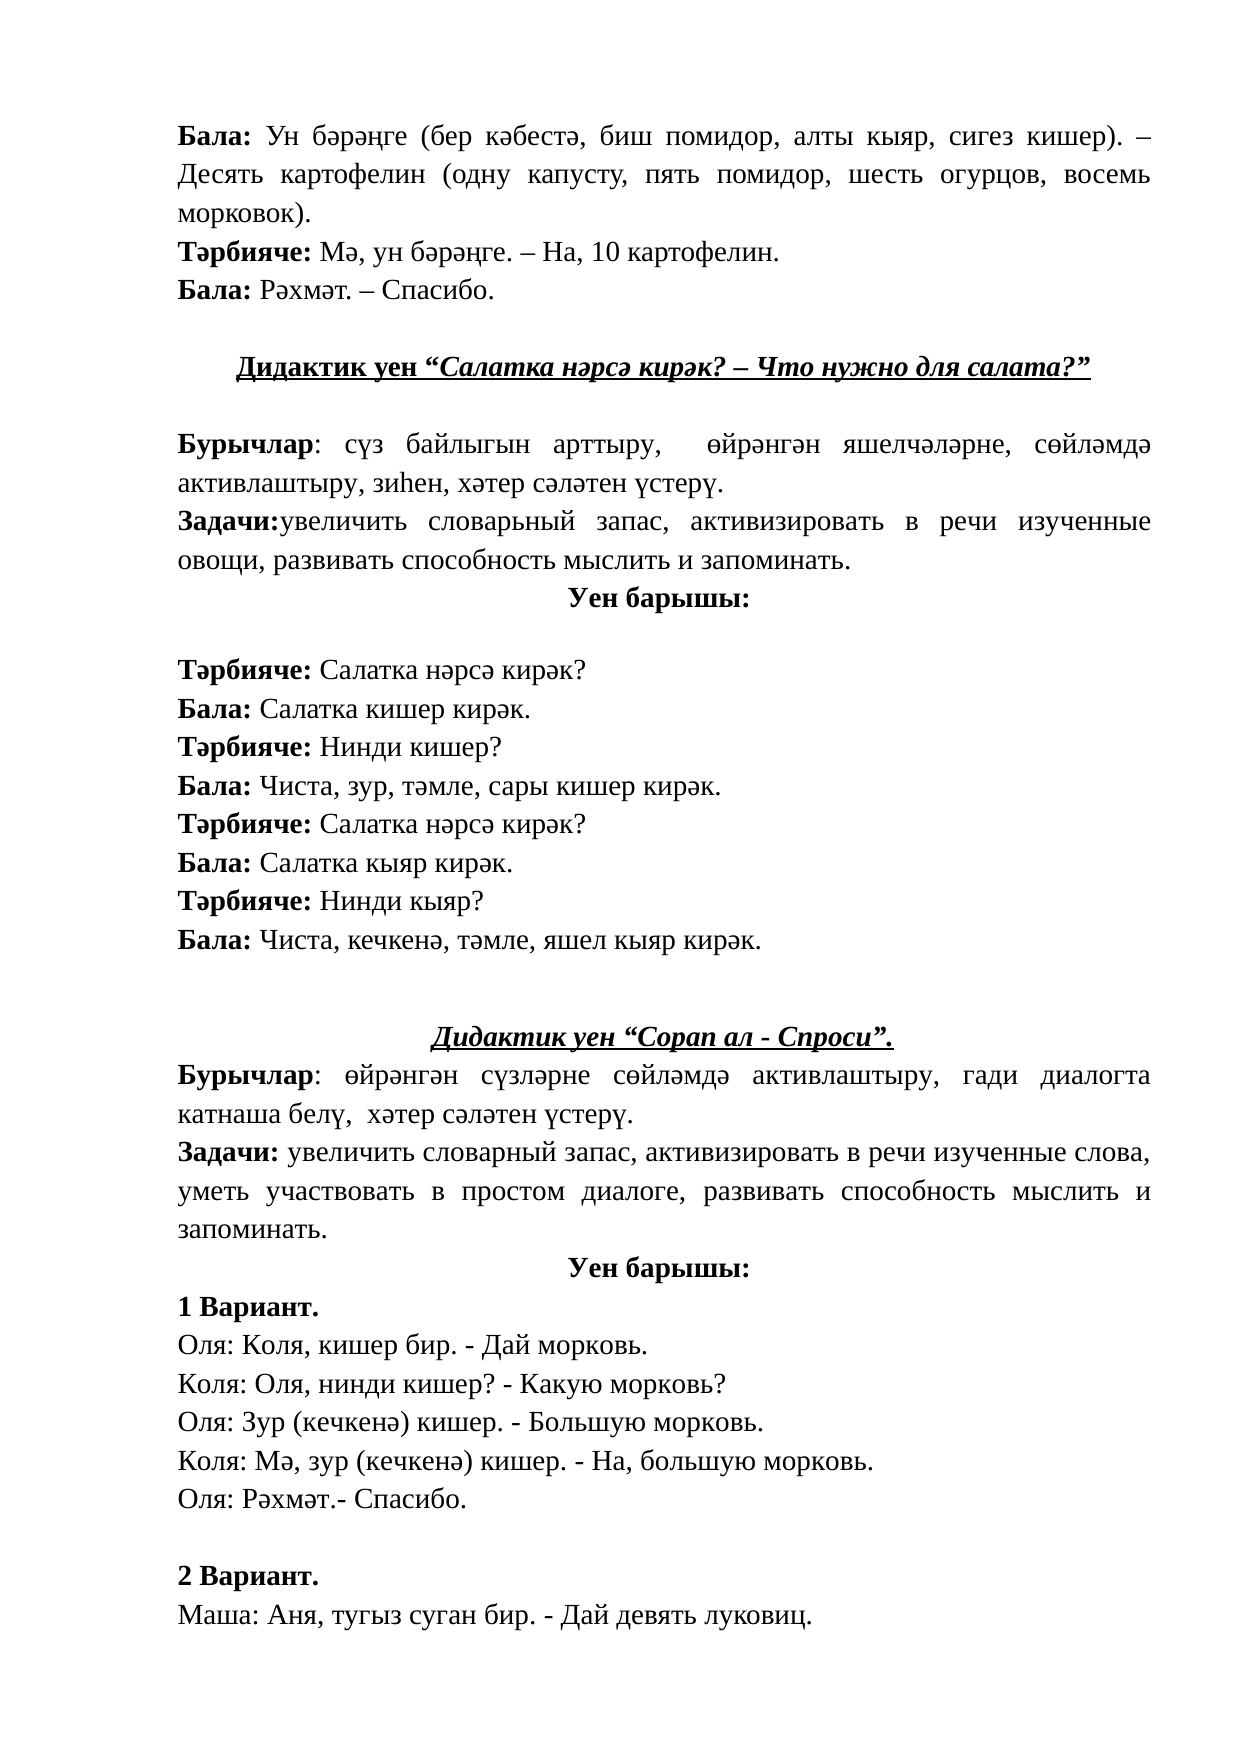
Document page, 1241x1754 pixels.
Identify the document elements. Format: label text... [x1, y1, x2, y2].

text 1 Вариант. [177, 1289, 1152, 1322]
text Задачи: увеличить словарный запас, активизировать в речи изученные слова, уметь участвовать в простом диалоге, развивать способность мыслить и запоминать. [177, 1134, 1152, 1245]
text Бала: Салатка кыяр кирәк. [177, 845, 1152, 878]
text Тәрбияче: Салатка нәрсә кирәк? [177, 652, 1152, 686]
text 2 Вариант. [177, 1558, 1152, 1592]
text Бурычлар: өйрәнгән сүзләрне сөйләмдә активлаштыру, гади диалогта катнаша белү, хәтер сәләтен үстерү. [177, 1057, 1152, 1129]
text Бурычлар: сүз байлыгын арттыру, өйрәнгән яшелчәләрне, сөйләмдә активлаштыру, зиһен, хәтер сәләтен үстерү. [177, 426, 1152, 498]
text Тәрбияче: Нинди кишер? [177, 729, 1152, 763]
text Уен барышы: [166, 581, 1152, 614]
text Бала: Рәхмәт. – Спасибо. [177, 272, 1152, 306]
text Дидактик уен “Салатка нәрсә кирәк? – Что нужно для салата?” [177, 349, 1152, 383]
text Бала: Салатка кишер кирәк. [177, 691, 1152, 724]
text Оля: Коля, кишер бир. - Дай морковь. [177, 1327, 1152, 1361]
text Тәрбияче: Нинди кыяр? [177, 883, 1152, 917]
text Оля: Рәхмәт.- Спасибо. [177, 1481, 1152, 1515]
text Дидактик уен “Сорап ал - Спроси”. [177, 1019, 1152, 1052]
text Бала: Чиста, кечкенә, тәмле, яшел кыяр кирәк. [177, 922, 1152, 956]
text Тәрбияче: Мә, ун бәрәңге. – На, 10 картофелин. [177, 234, 1152, 267]
text Бала: Чиста, зур, тәмле, сары кишер кирәк. [177, 768, 1152, 801]
text Бала: Ун бәрәңге (бер кәбестә, биш помидор, алты кыяр, сигез кишер). – Десять картофелин (одну капусту, пять помидор, шесть огурцов, восемь морковок). [177, 118, 1152, 229]
text Маша: Аня, тугыз суган бир. - Дай девять луковиц. [177, 1597, 1152, 1631]
text Коля: Оля, нинди кишер? - Какую морковь? [177, 1366, 1152, 1399]
text Уен барышы: [166, 1250, 1152, 1284]
text Оля: Зур (кечкенә) кишер. - Большую морковь. [177, 1404, 1152, 1438]
text Коля: Мә, зур (кечкенә) кишер. - На, большую морковь. [177, 1443, 1152, 1476]
text Задачи:увеличить словарьный запас, активизировать в речи изученные овощи, развивать способность мыслить и запоминать. [177, 503, 1152, 576]
text Тәрбияче: Салатка нәрсә кирәк? [177, 806, 1152, 840]
